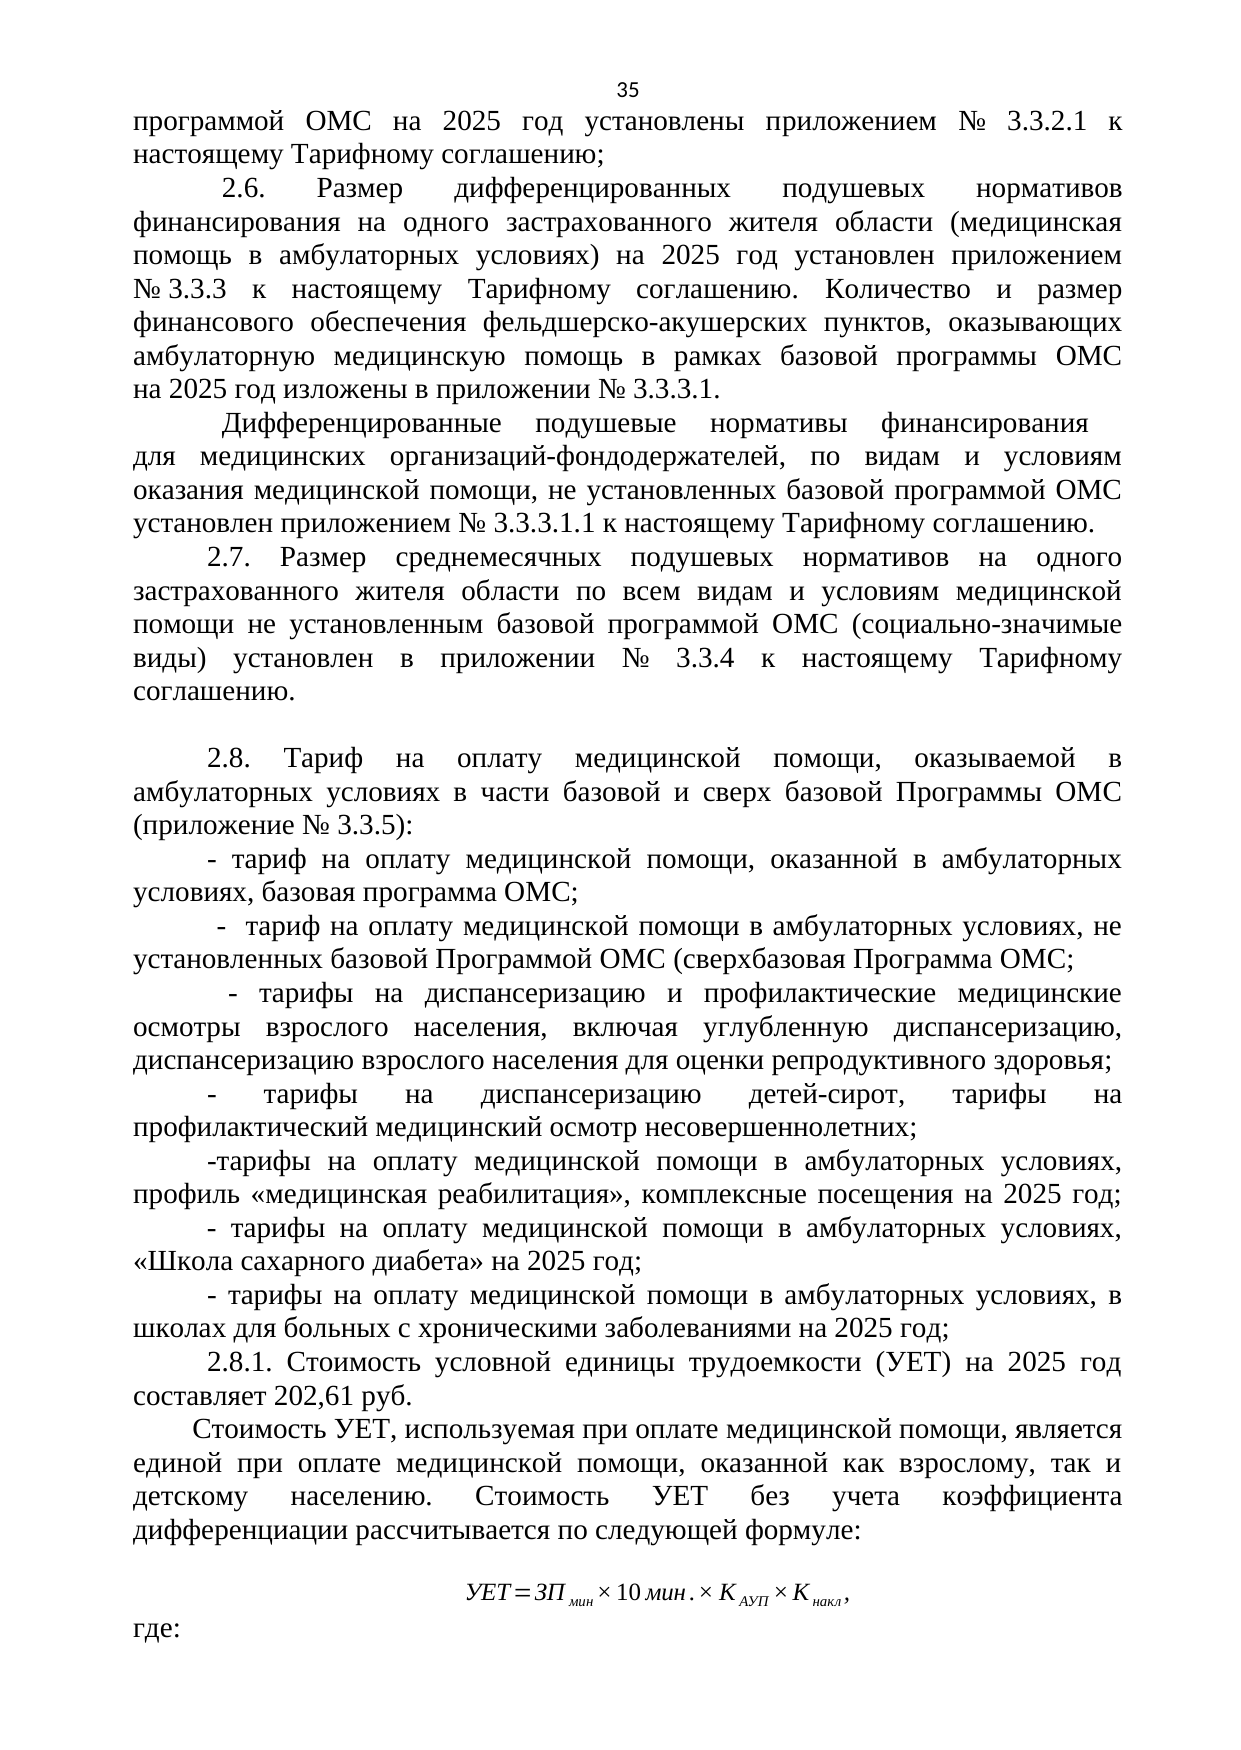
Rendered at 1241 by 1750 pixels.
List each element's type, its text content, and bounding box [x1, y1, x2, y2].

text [133, 103, 1123, 170]
text где: [133, 1610, 1123, 1644]
text 2.8.1. Стоимость условной единицы трудоемкости (УЕТ) на 2025 год составляет 202,61 руб. [133, 1344, 1123, 1411]
text - тарифы на оплату медицинской помощи в амбулаторных условиях, в школах для больных с хроническими заболеваниями на 2025 год; [133, 1277, 1123, 1344]
text - тариф на оплату медицинской помощи, оказанной в амбулаторных условиях, базовая программа ОМС; [133, 841, 1123, 908]
text - тарифы на диспансеризацию детей-сирот, тарифы на профилактический медицинский осмотр несовершеннолетних; [133, 1076, 1123, 1143]
text - тариф на оплату медицинской помощи в амбулаторных условиях, не установленных базовой Программой ОМС (сверхбазовая Программа ОМС; - тарифы на диспансеризацию и профилактические медицинские осмотры взрослого населения, включая углубленную диспансеризацию, диспансеризацию взрослого населения для оценки репродуктивного здоровья; [133, 908, 1123, 1076]
text -тарифы на оплату медицинской помощи в амбулаторных условиях, профиль «медицинская реабилитация», комплексные посещения на 2025 год; - тарифы на оплату медицинской помощи в амбулаторных условиях, «Школа сахарного диабета» на 2025 год; [133, 1143, 1123, 1277]
text 2.8. Тариф на оплату медицинской помощи, оказываемой в амбулаторных условиях в части базовой и сверх базовой Программы ОМС (приложение № 3.3.5): [133, 740, 1123, 841]
text Дифференцированные подушевые нормативы финансирования для медицинских организаций-фондодержателей, по видам и условиям оказания медицинской помощи, не установленных базовой программой ОМС установлен приложением № 3.3.3.1.1 к настоящему Тарифному соглашению. [133, 405, 1123, 539]
text Стоимость УЕТ, используемая при оплате медицинской помощи, является единой при оплате медицинской помощи, оказанной как взрослому, так и детскому населению. Стоимость УЕТ без учета коэффициента дифференциации рассчитывается по следующей формуле: [133, 1411, 1123, 1545]
text 2.7. Размер среднемесячных подушевых нормативов на одного застрахованного жителя области по всем видам и условиям медицинской помощи не установленным базовой программой ОМС (социально-значимые виды) установлен в приложении № 3.3.4 к настоящему Тарифному соглашению. [133, 539, 1123, 707]
text 2.6. Размер дифференцированных подушевых нормативов финансирования на одного застрахованного жителя области (медицинская помощь в амбулаторных условиях) на 2025 год установлен приложением № 3.3.3 к настоящему Тарифному соглашению. Количество и размер финансового обеспечения фельдшерско-акушерских пунктов, оказывающих амбулаторную медицинскую помощь в рамках базовой программы ОМС на 2025 год изложены в приложении № 3.3.3.1. [133, 170, 1123, 405]
